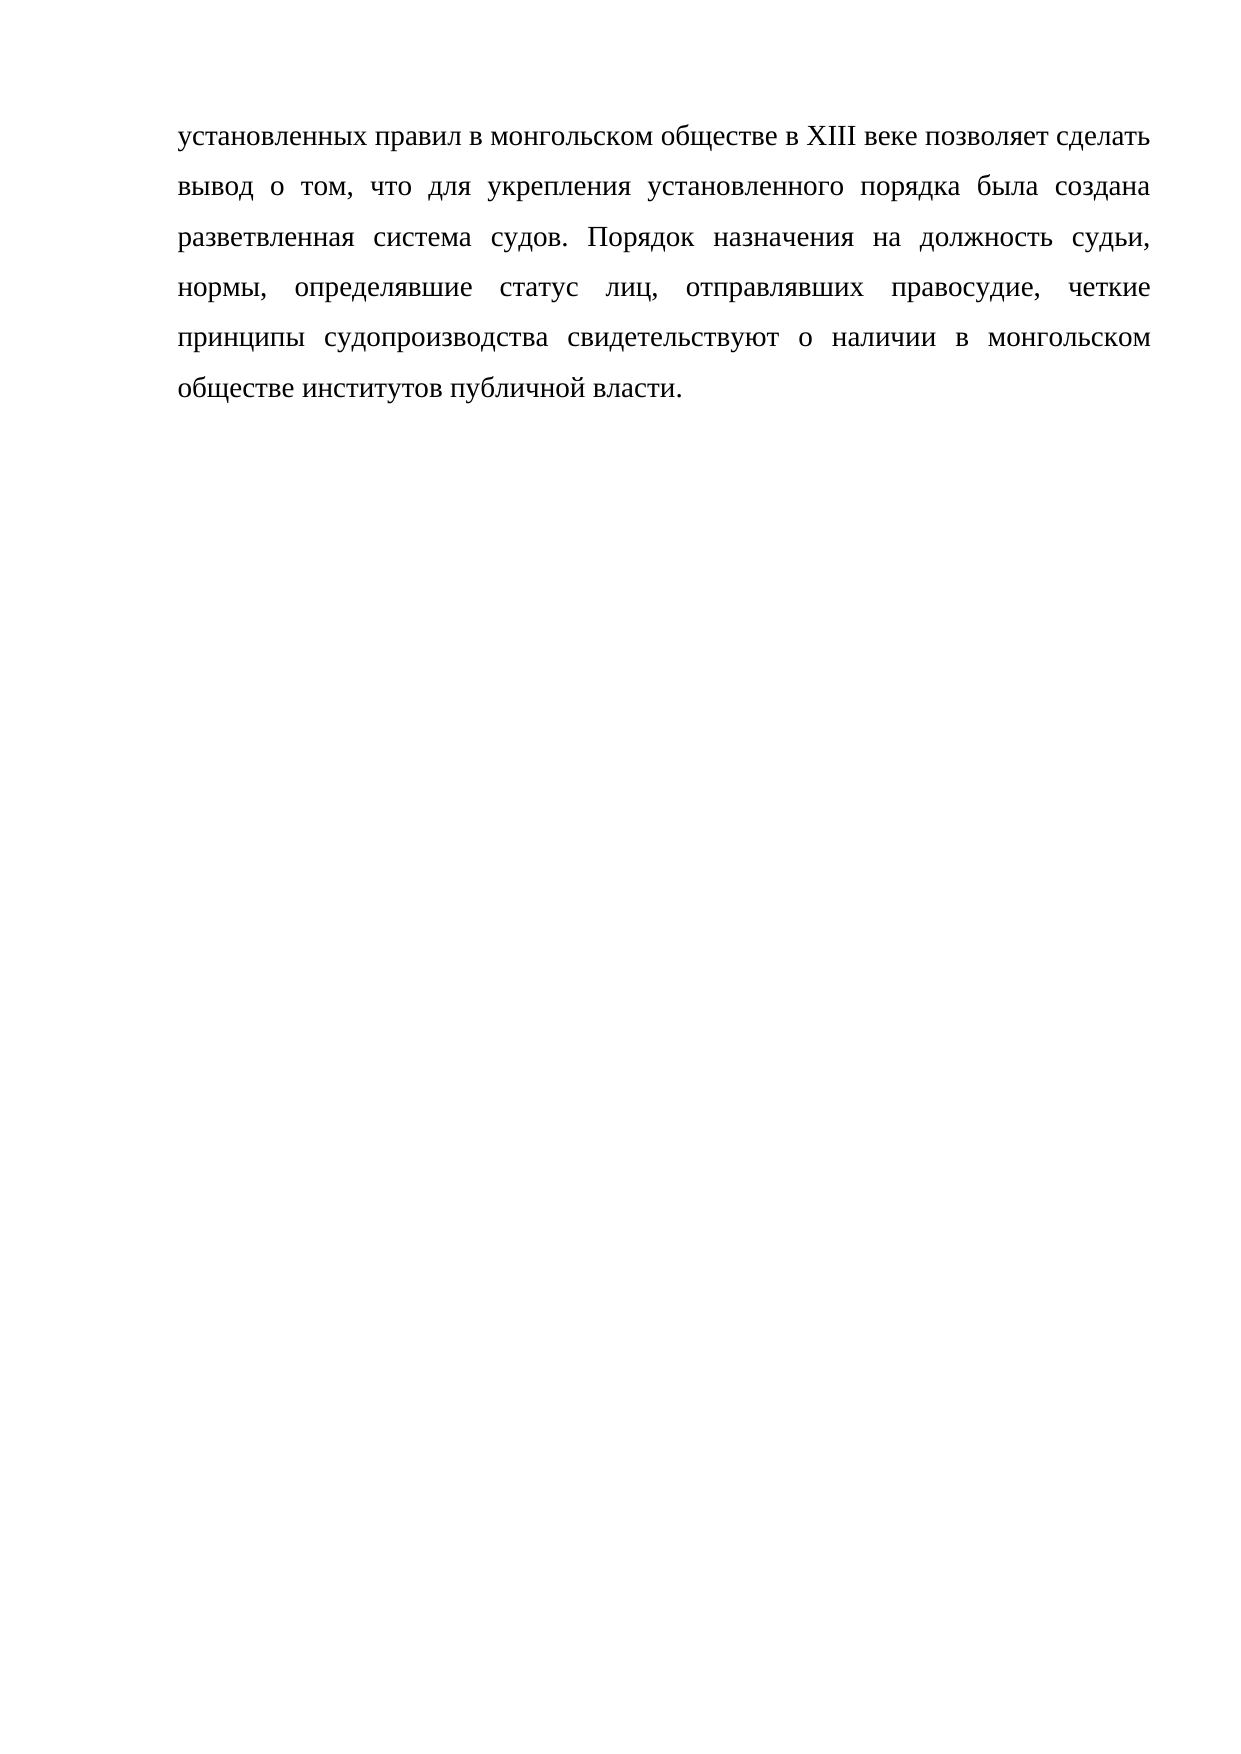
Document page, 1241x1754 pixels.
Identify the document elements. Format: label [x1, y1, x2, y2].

text [177, 118, 1152, 403]
